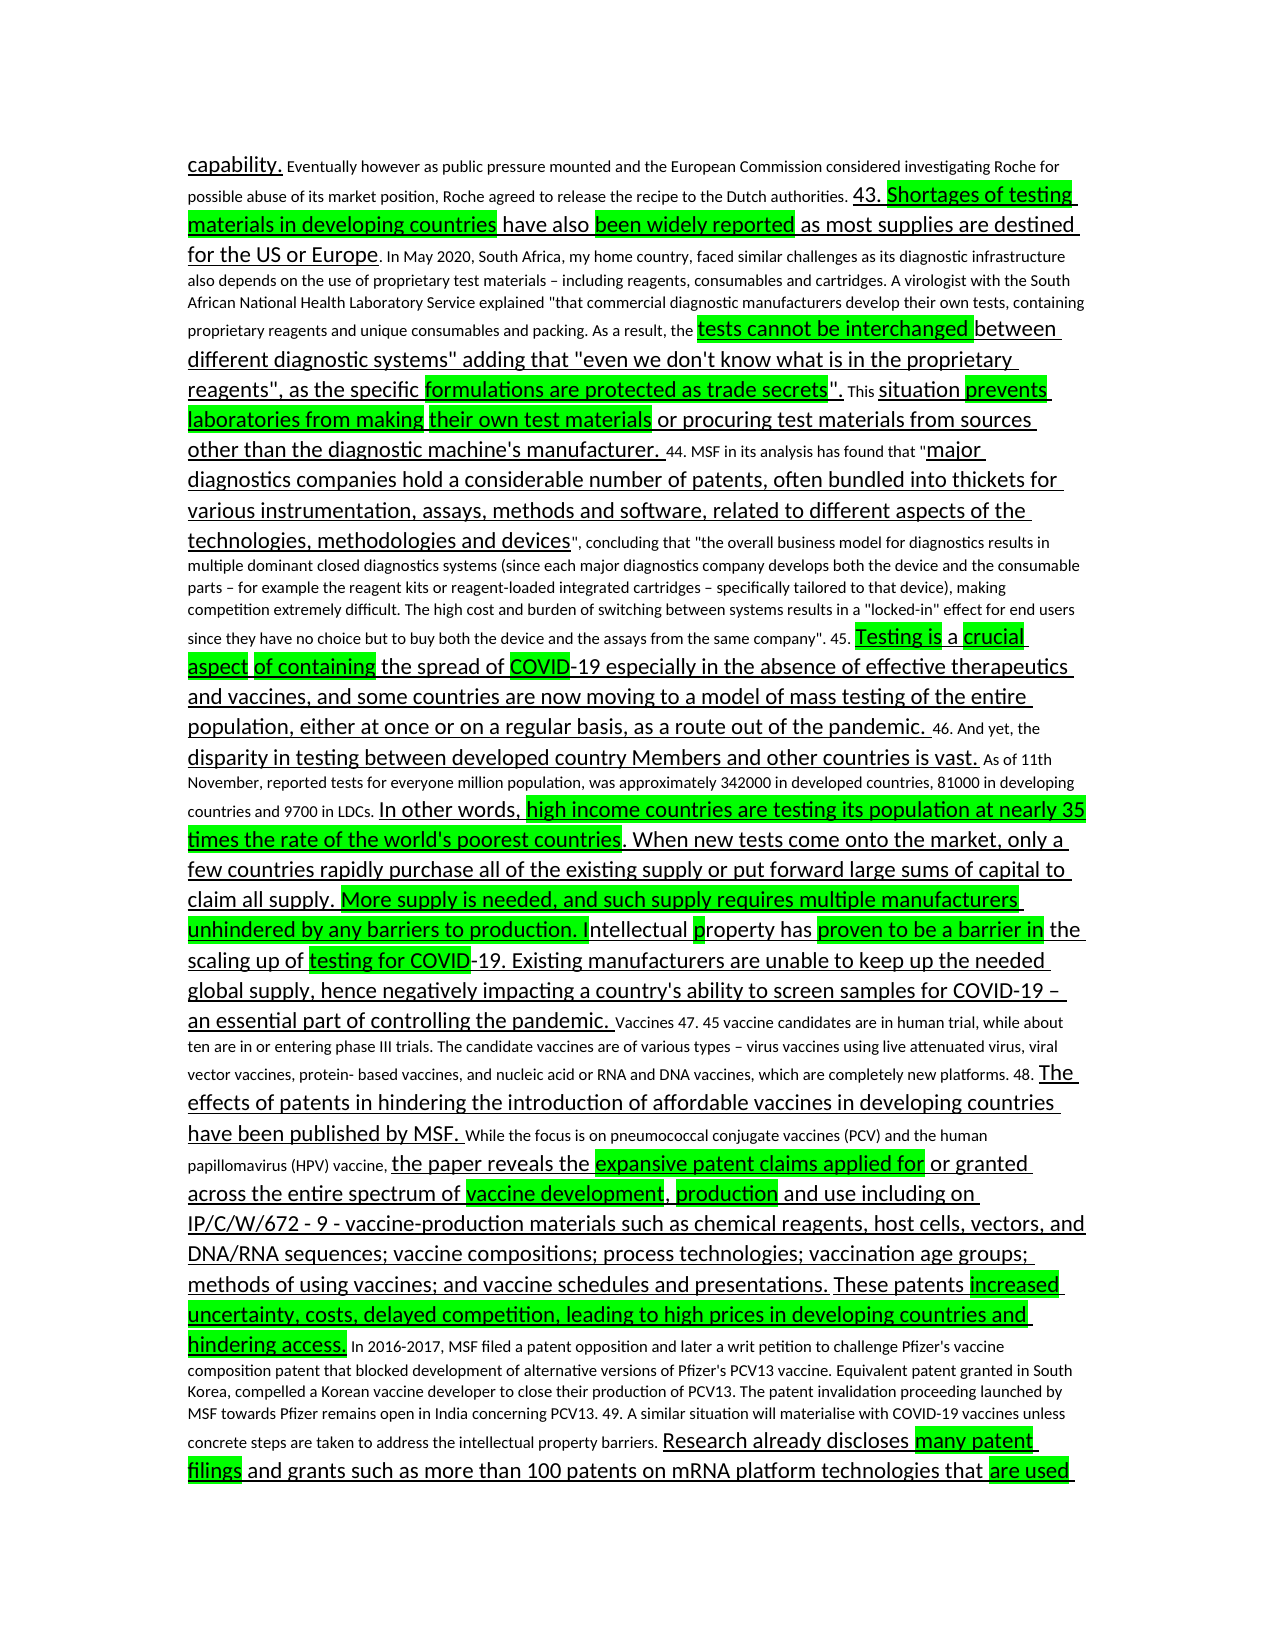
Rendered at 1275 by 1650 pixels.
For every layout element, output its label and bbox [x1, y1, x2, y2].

text [187, 150, 1087, 1484]
